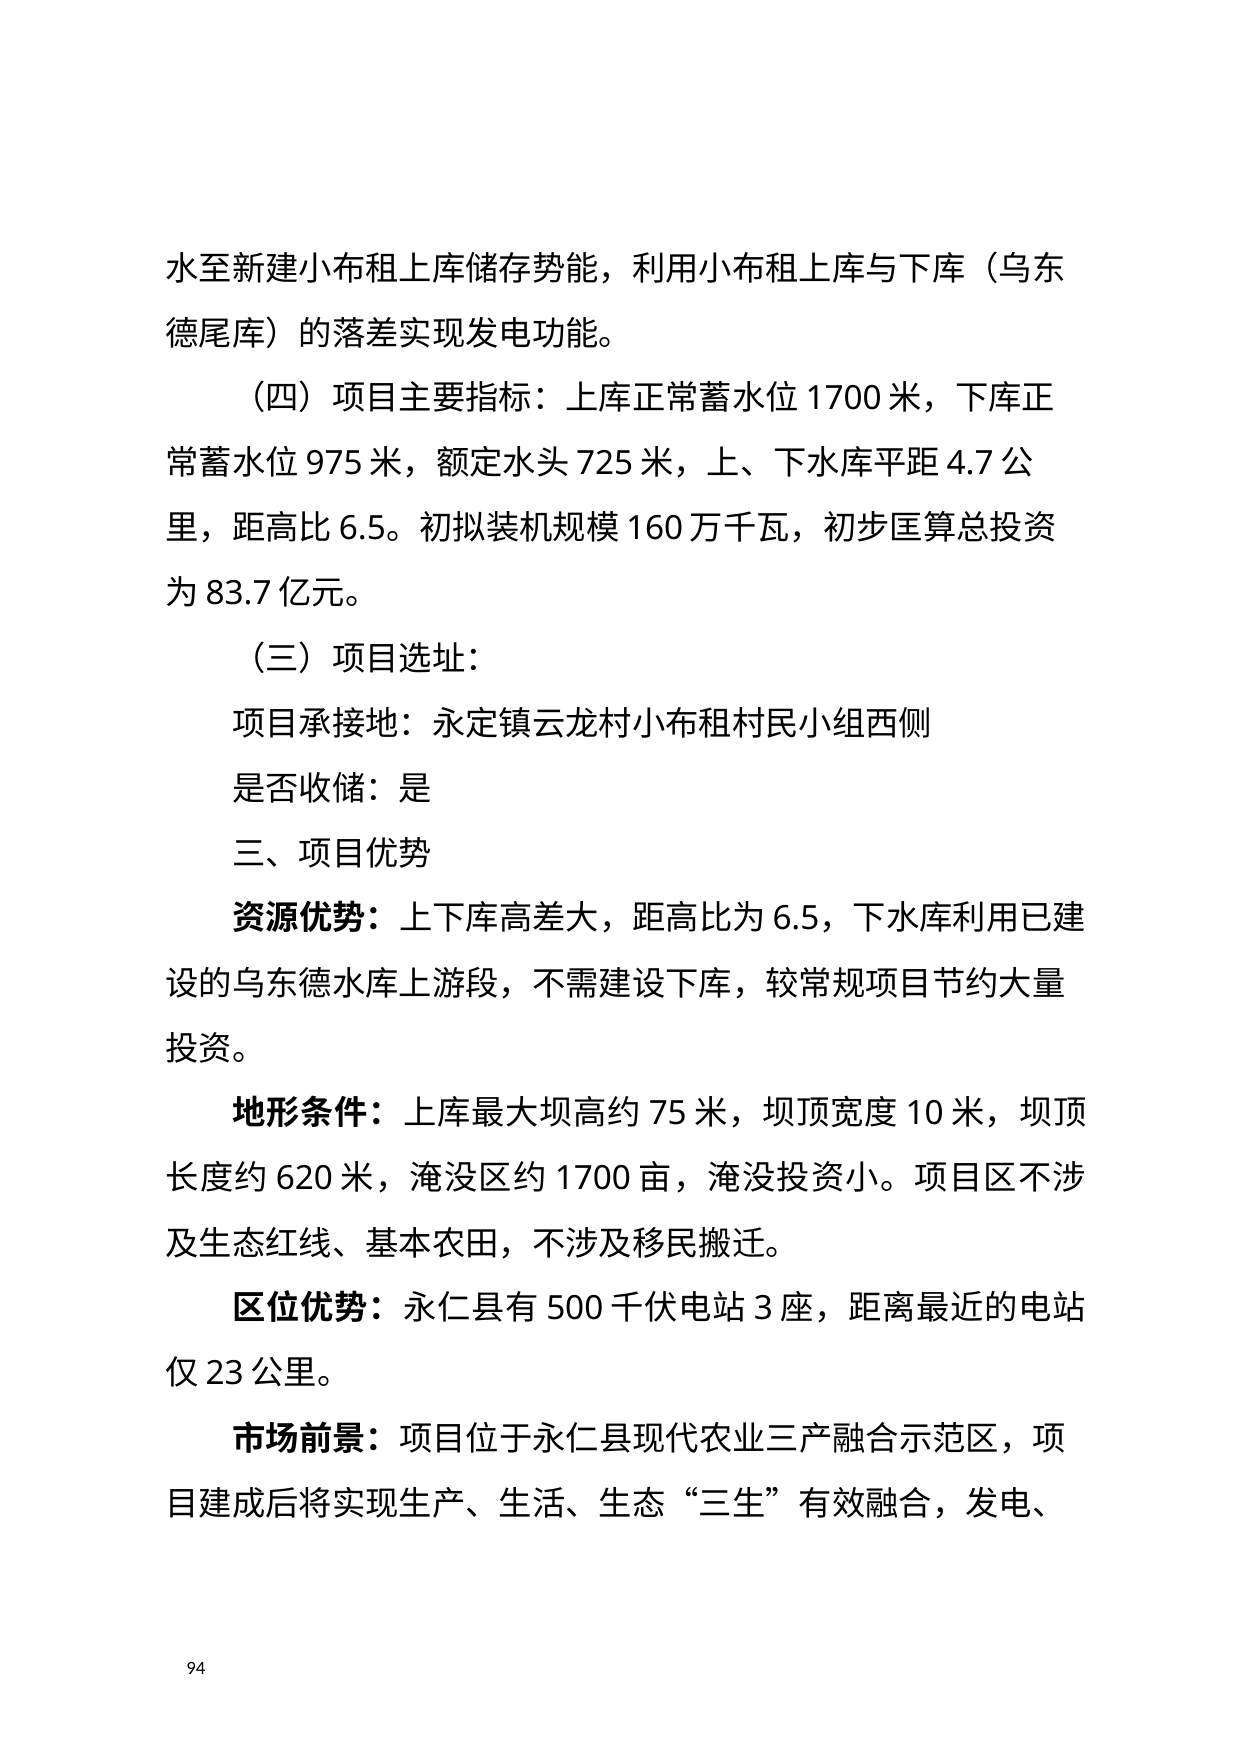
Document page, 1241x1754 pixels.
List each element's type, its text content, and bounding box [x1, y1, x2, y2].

text （四）项目主要指标：上库正常蓄水位1700米，下库正常蓄水位975米，额定水头725米，上、下水库平距4.7公里，距高比6.5。初拟装机规模160万千瓦，初步匡算总投资为83.7亿元。 [165, 363, 1087, 623]
list 三、项目优势 [165, 818, 1087, 883]
text 是否收储：是 [165, 753, 1087, 818]
text 资源优势：上下库高差大，距高比为6.5，下水库利用已建设的乌东德水库上游段，不需建设下库，较常规项目节约大量投资。 [165, 883, 1087, 1078]
text 项目承接地：永定镇云龙村小布租村民小组西侧 [165, 688, 1087, 753]
text （三）项目选址： [165, 623, 1087, 688]
text 地形条件：上库最大坝高约75米，坝顶宽度10米，坝顶长度约620米，淹没区约1700亩，淹没投资小。项目区不涉及生态红线、基本农田，不涉及移民搬迁。 [165, 1078, 1087, 1273]
text 区位优势：永仁县有500千伏电站3座，距离最近的电站仅23公里。 [165, 1273, 1087, 1403]
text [165, 233, 1087, 363]
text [165, 1403, 1087, 1533]
